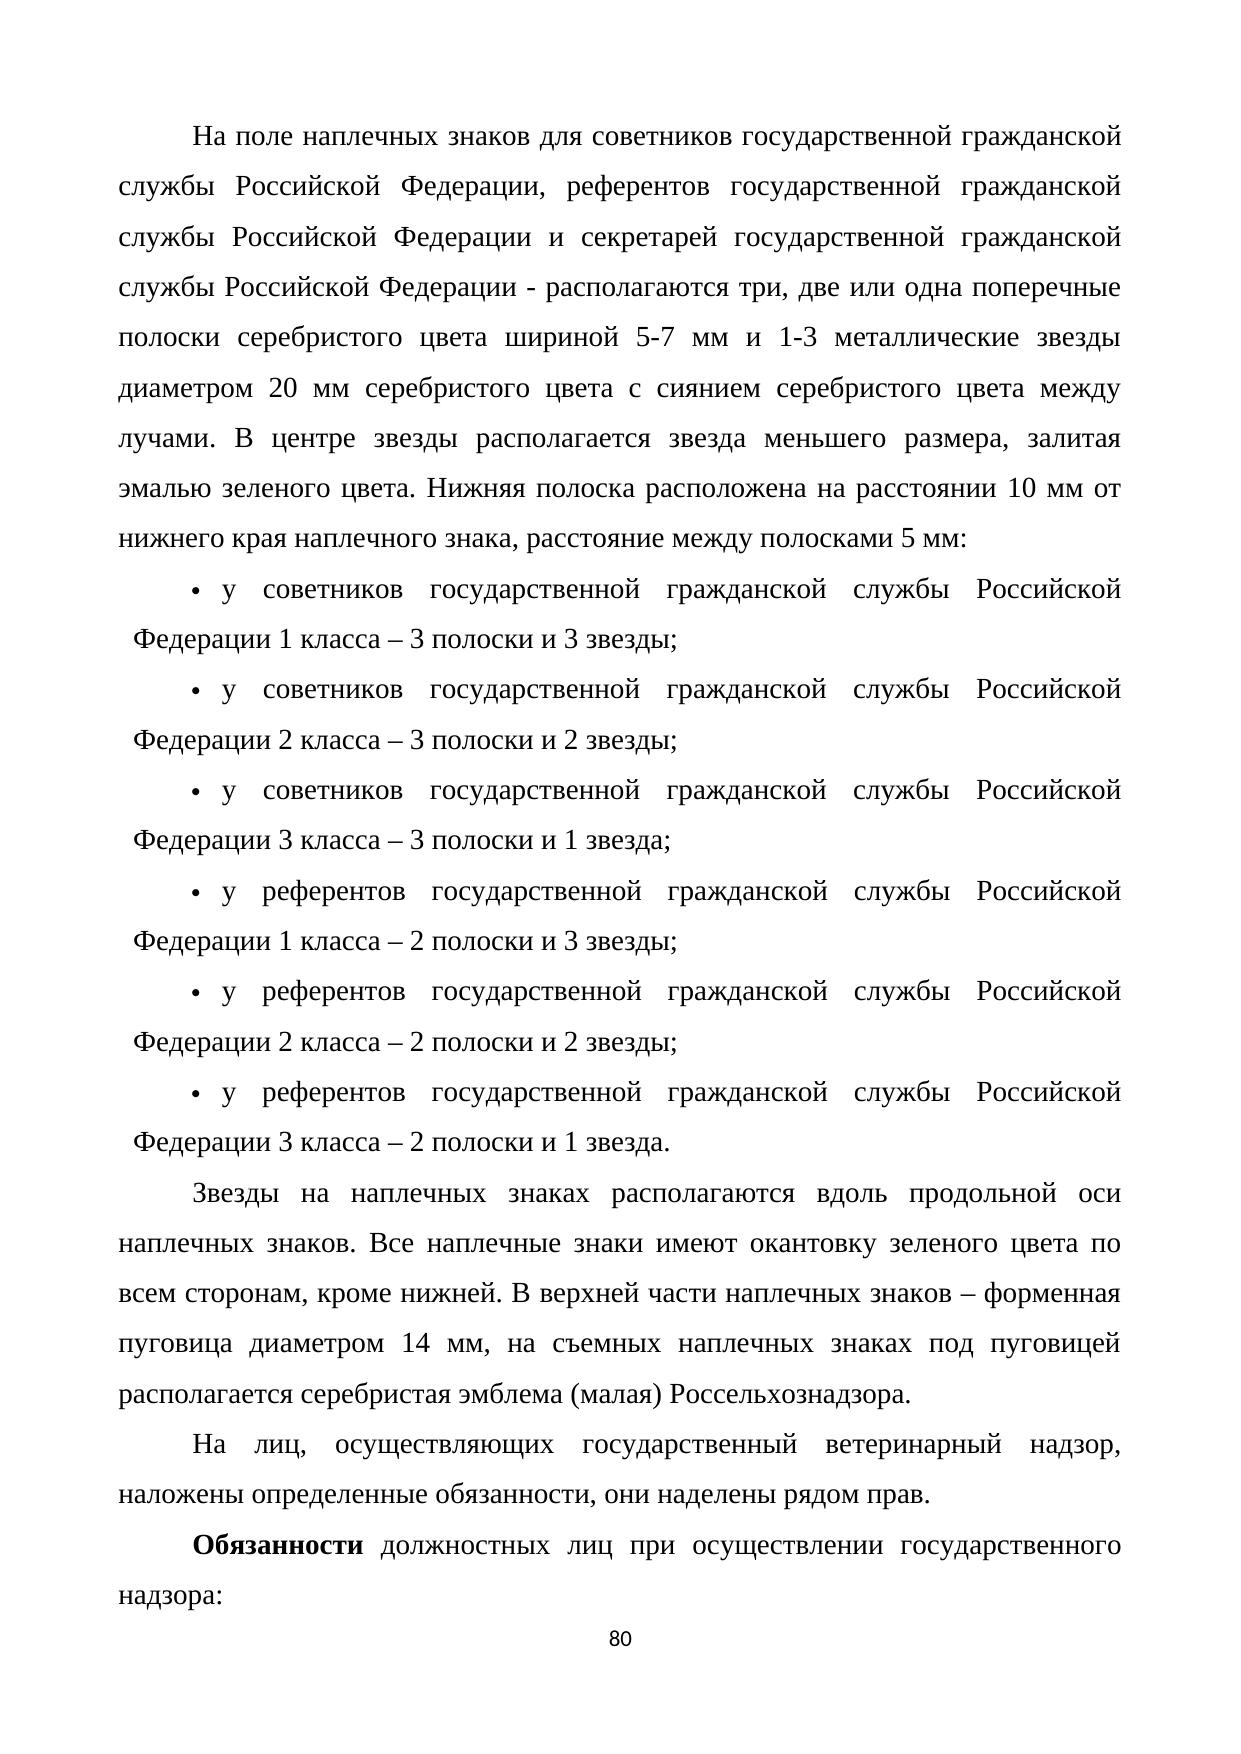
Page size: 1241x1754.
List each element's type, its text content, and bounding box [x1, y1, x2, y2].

text Звезды на наплечных знаках располагаются вдоль продольной оси наплечных знаков. Все наплечные знаки имеют окантовку зеленого цвета по всем сторонам, кроме нижней. В верхней части наплечных знаков – форменная пуговица диаметром 14 мм, на съемных наплечных знаках под пуговицей располагается серебристая эмблема (малая) Россельхознадзора. [118, 1175, 1122, 1409]
list у советников государственной гражданской службы Российской Федерации 2 класса – 3 полоски и 2 звезды; [133, 672, 1122, 755]
list у референтов государственной гражданской службы Российской Федерации 2 класса – 2 полоски и 2 звезды; [133, 973, 1122, 1057]
list у референтов государственной гражданской службы Российской Федерации 1 класса – 2 полоски и 3 звезды; [133, 873, 1122, 957]
text На поле наплечных знаков для советников государственной гражданской службы Российской Федерации, референтов государственной гражданской службы Российской Федерации и секретарей государственной гражданской службы Российской Федерации - располагаются три, две или одна поперечные полоски серебристого цвета шириной 5-7 мм и 1-3 металлические звезды диаметром 20 мм серебристого цвета с сиянием серебристого цвета между лучами. В центре звезды располагается звезда меньшего размера, залитая эмалью зеленого цвета. Нижняя полоска расположена на расстоянии 10 мм от нижнего края наплечного знака, расстояние между полосками 5 мм: [118, 118, 1122, 554]
list у советников государственной гражданской службы Российской Федерации 3 класса – 3 полоски и 1 звезда; [133, 772, 1122, 856]
list у советников государственной гражданской службы Российской Федерации 1 класса – 3 полоски и 3 звезды; [133, 571, 1122, 655]
text Обязанности должностных лиц при осуществлении государственного надзора: [118, 1527, 1122, 1611]
list у референтов государственной гражданской службы Российской Федерации 3 класса – 2 полоски и 1 звезда. [133, 1074, 1122, 1158]
text На лиц, осуществляющих государственный ветеринарный надзор, наложены определенные обязанности, они наделены рядом прав. [118, 1426, 1122, 1510]
